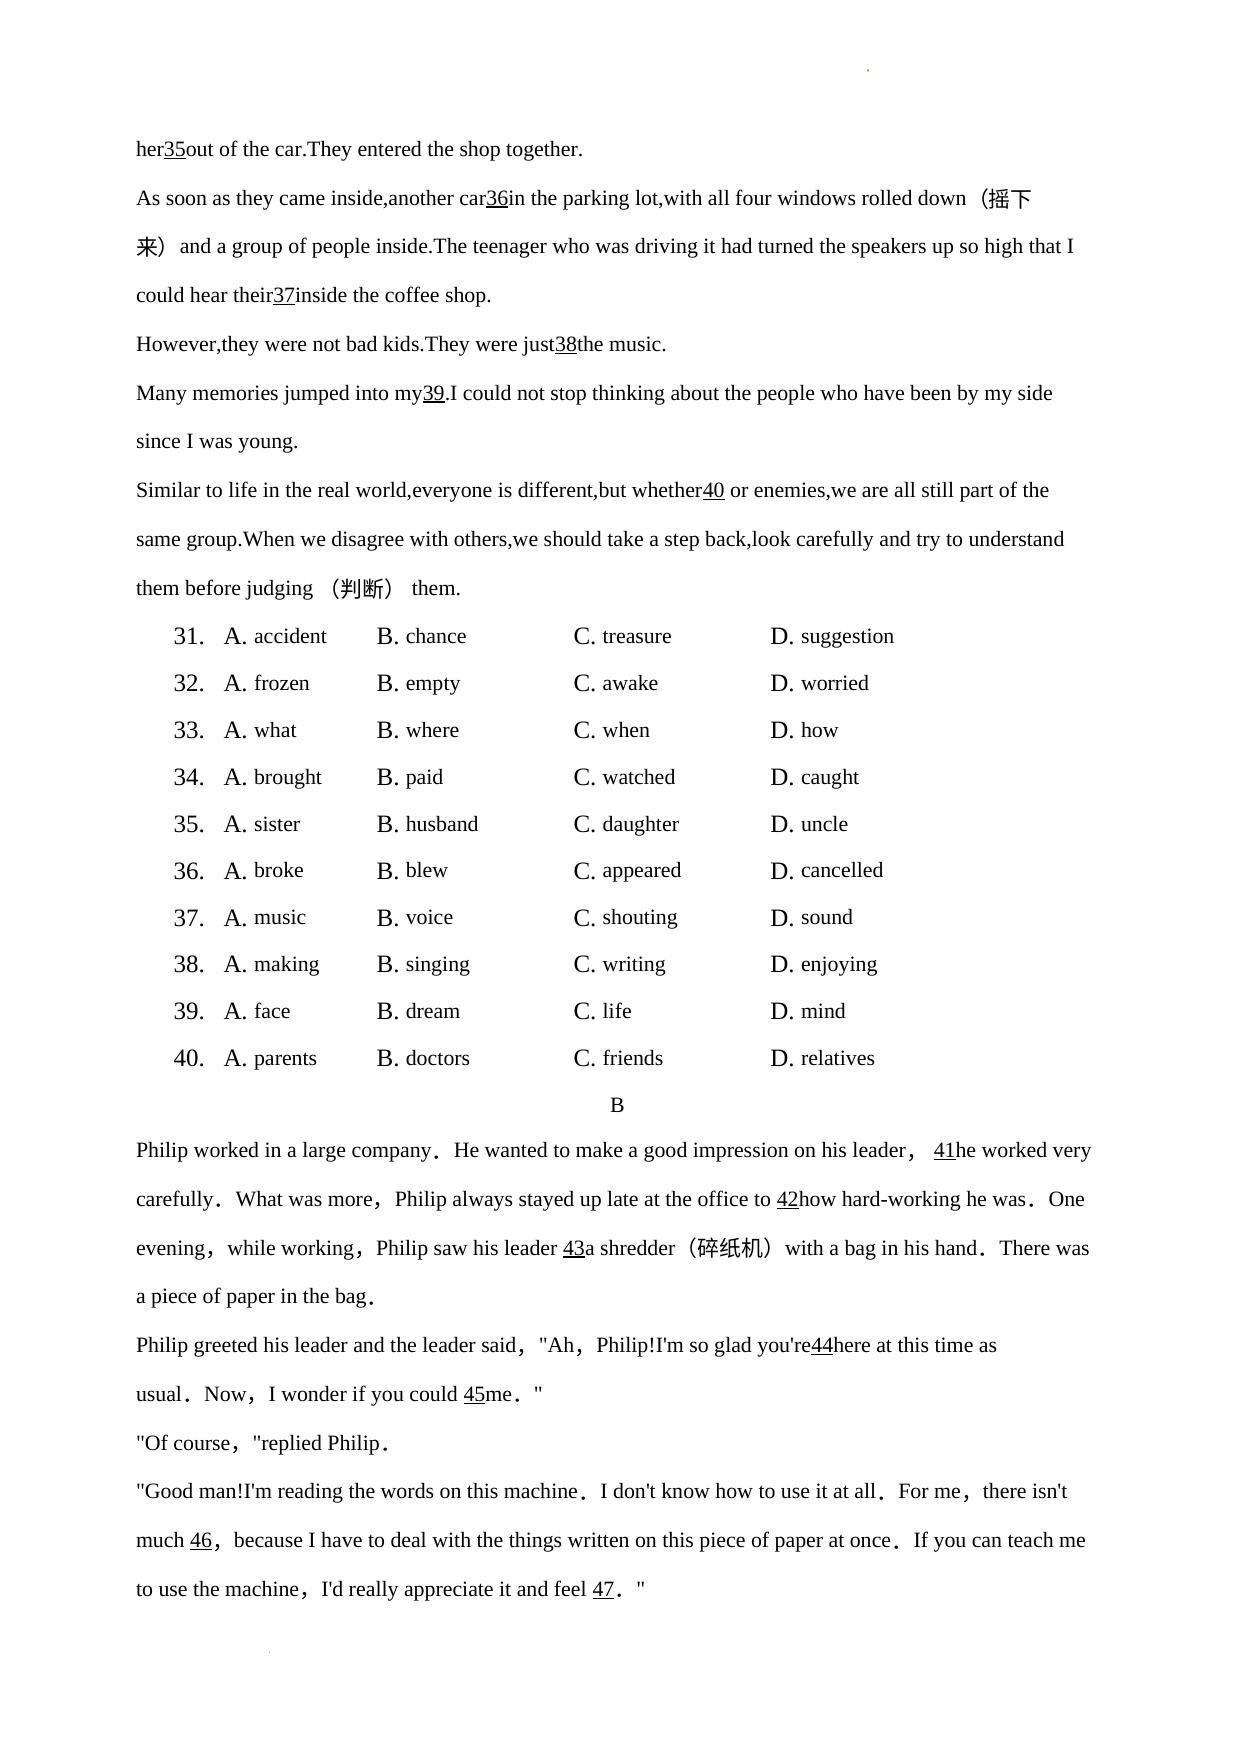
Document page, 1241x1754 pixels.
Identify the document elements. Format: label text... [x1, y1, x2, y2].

text 36. A. broke B. blew C. appeared D. cancelled [173, 854, 1098, 886]
text B [136, 1088, 1098, 1121]
text 40. A. parents B. doctors C. friends D. relatives [173, 1041, 1098, 1074]
text 39. A. face B. dream C. life D. mind [173, 994, 1098, 1027]
text 31. A. accident B. chance C. treasure D. suggestion [173, 619, 1098, 652]
text 34. A. brought B. paid C. watched D. caught [173, 760, 1098, 793]
text 35. A. sister B. husband C. daughter D. uncle [173, 807, 1098, 839]
text 33. A. what B. where C. when D. how [173, 713, 1098, 746]
text 37. A. music B. voice C. shouting D. sound [173, 901, 1098, 933]
text 32. A. frozen B. empty C. awake D. worried [173, 666, 1098, 699]
text 38. A. making B. singing C. writing D. enjoying [173, 948, 1098, 980]
